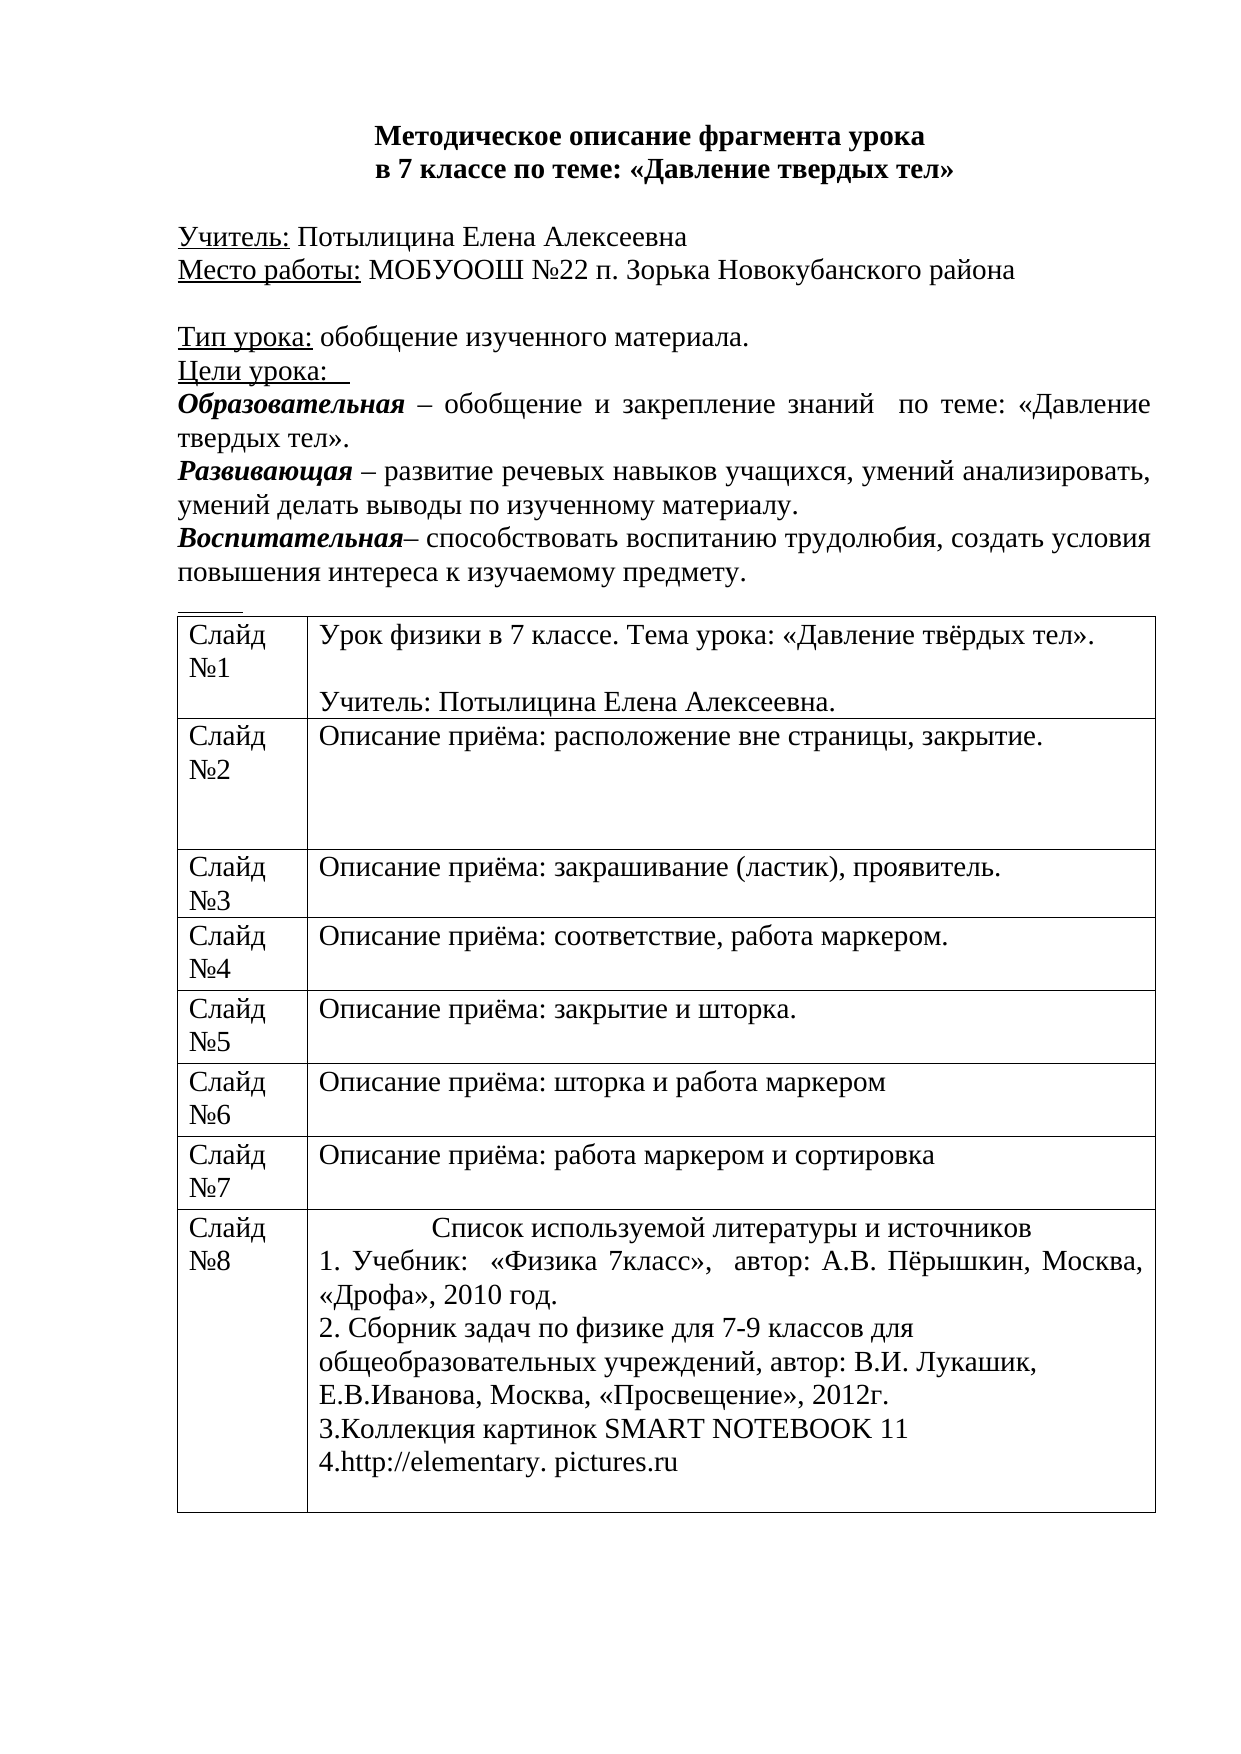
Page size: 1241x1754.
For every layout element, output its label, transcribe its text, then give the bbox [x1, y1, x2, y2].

text Тип урока: обобщение изученного материала. [177, 319, 1152, 353]
table_cell Слайд №3 [178, 850, 307, 917]
table_cell Слайд №4 [178, 918, 307, 990]
table_cell Слайд №8 [178, 1210, 307, 1512]
table_header Урок физики в 7 классе. Тема урока: «Давление твёрдых тел». Учитель: Потылицина Елена Алексеевна. [308, 617, 1155, 717]
text Цели урока: [177, 353, 1152, 386]
table_cell Описание приёма: закрытие и шторка. [308, 991, 1155, 1063]
table_cell Слайд №5 [178, 991, 307, 1063]
table_cell Описание приёма: работа маркером и сортировка [308, 1137, 1155, 1209]
table_cell Описание приёма: закрашивание (ластик), проявитель. [308, 850, 1155, 917]
text Воспитательная– способствовать воспитанию трудолюбия, создать условия повышения интереса к изучаемому предмету. [177, 521, 1152, 588]
table_cell Описание приёма: соответствие, работа маркером. [308, 918, 1155, 990]
table_cell Слайд №2 [178, 719, 307, 848]
text Образовательная – обобщение и закрепление знаний по теме: «Давление твердых тел». [177, 386, 1152, 453]
text Место работы: МОБУООШ №22 п. Зорька Новокубанского района [177, 252, 1152, 286]
table_cell Слайд №7 [178, 1137, 307, 1209]
text в 7 классе по теме: «Давление твердых тел» [177, 152, 1152, 185]
table_cell Описание приёма: шторка и работа маркером [308, 1064, 1155, 1136]
table_cell Описание приёма: расположение вне страницы, закрытие. [308, 719, 1155, 848]
text Учитель: Потылицина Елена Алексеевна [177, 219, 1152, 252]
table_cell Список используемой литературы и источников 1. Учебник: «Физика 7класс», автор: А.В. Пёрышкин, Москва, «Дрофа», 2010 год. 2. Сборник задач по физике для 7-9 классов для общеобразовательных учреждений, автор: В.И. Лукашик, Е.В.Иванова, Москва, «Просвещение», 2012г. 3.Коллекция картинок SMART NOTEBOOK 11 4.http://elementary. pictures.ru [308, 1210, 1155, 1512]
table_header Слайд №1 [178, 617, 307, 717]
text Методическое описание фрагмента урока [177, 118, 1152, 152]
table_cell Слайд №6 [178, 1064, 307, 1136]
text Развивающая – развитие речевых навыков учащихся, умений анализировать, умений делать выводы по изученному материалу. [177, 453, 1152, 521]
